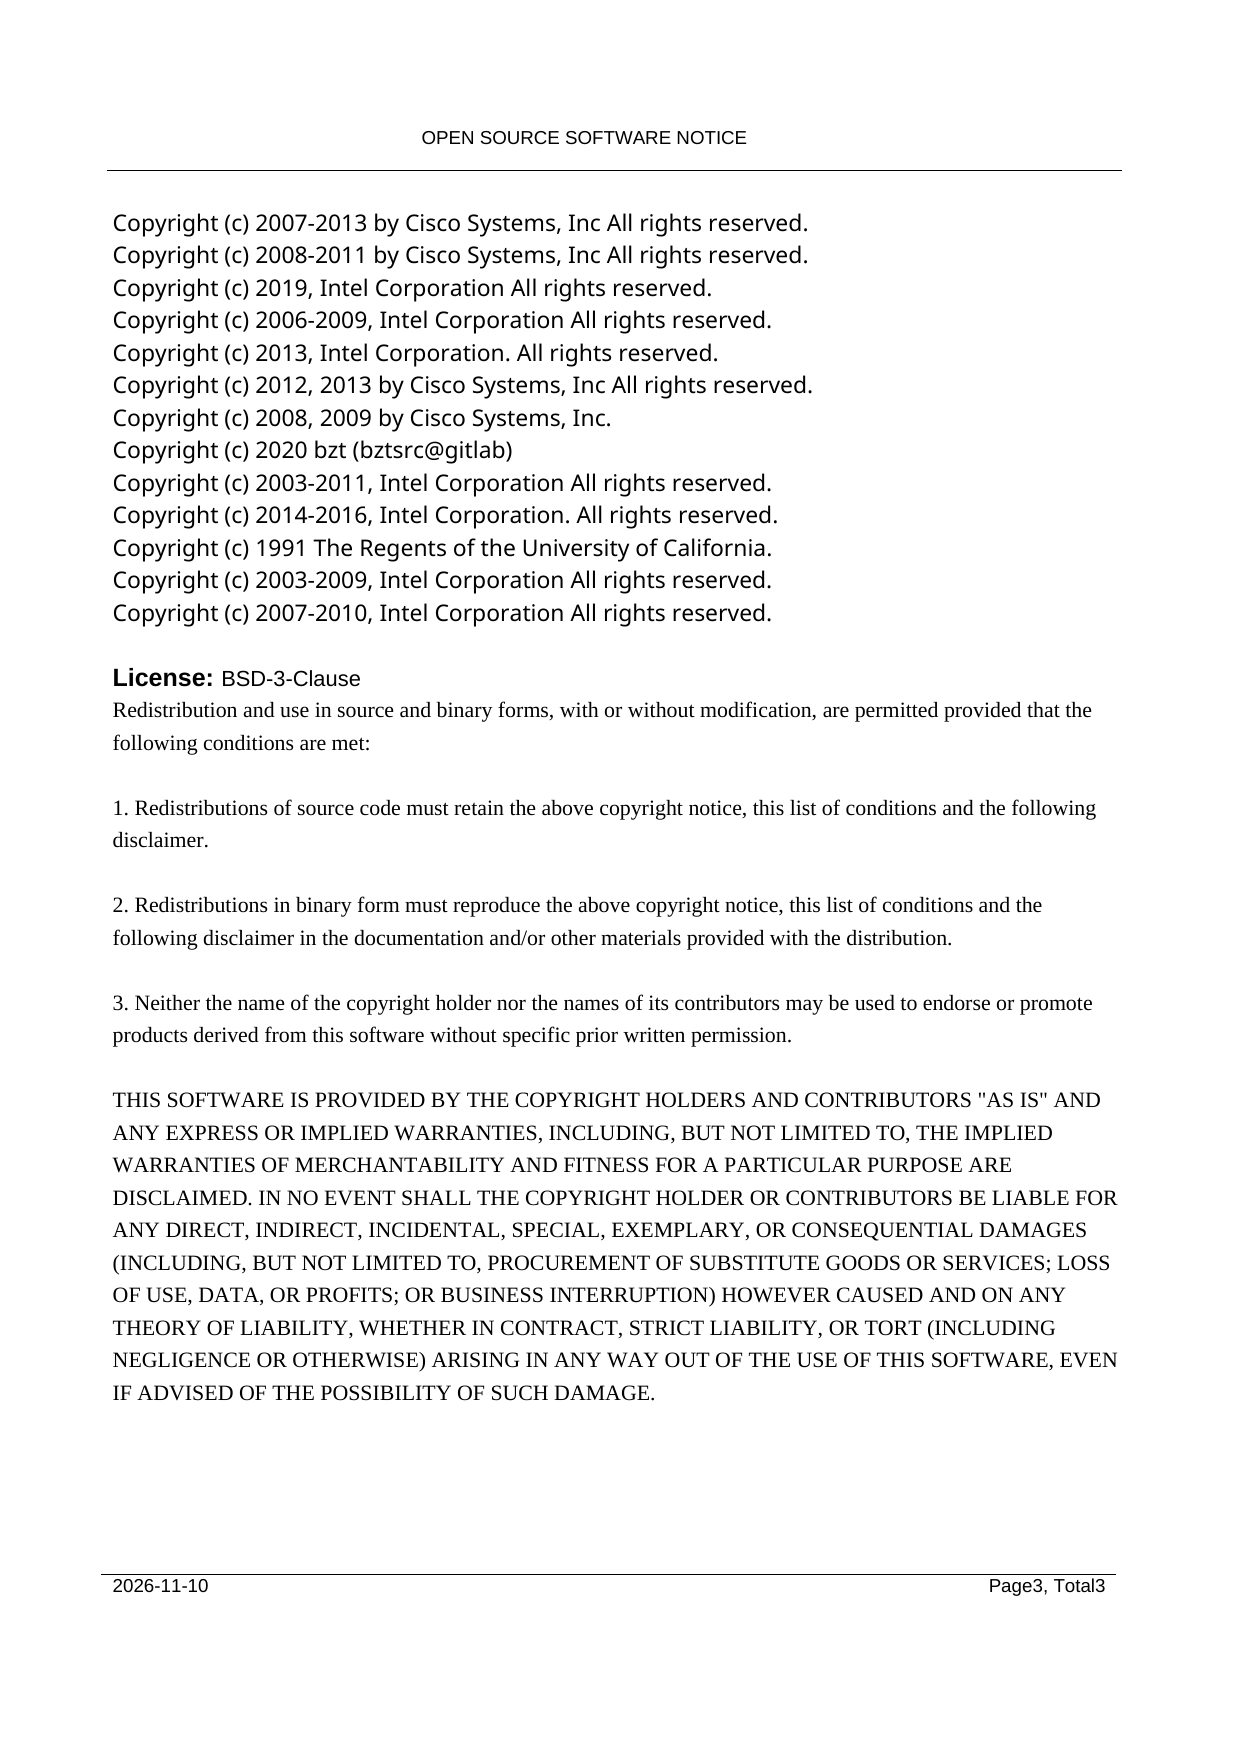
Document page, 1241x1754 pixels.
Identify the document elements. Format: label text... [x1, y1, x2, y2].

text License: BSD-3-Clause [112, 661, 1128, 694]
text Redistribution and use in source and binary forms, with or without modification, are permitted provided that the following conditions are met: 1. Redistributions of source code must retain the above copyright notice, this list of conditions and the following disclaimer. 2. Redistributions in binary form must reproduce the above copyright notice, this list of conditions and the following disclaimer in the documentation and/or other materials provided with the distribution. 3. Neither the name of the copyright holder nor the names of its contributors may be used to endorse or promote products derived from this software without specific prior written permission. THIS SOFTWARE IS PROVIDED BY THE COPYRIGHT HOLDERS AND CONTRIBUTORS "AS IS" AND ANY EXPRESS OR IMPLIED WARRANTIES, INCLUDING, BUT NOT LIMITED TO, THE IMPLIED WARRANTIES OF MERCHANTABILITY AND FITNESS FOR A PARTICULAR PURPOSE ARE DISCLAIMED. IN NO EVENT SHALL THE COPYRIGHT HOLDER OR CONTRIBUTORS BE LIABLE FOR ANY DIRECT, INDIRECT, INCIDENTAL, SPECIAL, EXEMPLARY, OR CONSEQUENTIAL DAMAGES (INCLUDING, BUT NOT LIMITED TO, PROCUREMENT OF SUBSTITUTE GOODS OR SERVICES; LOSS OF USE, DATA, OR PROFITS; OR BUSINESS INTERRUPTION) HOWEVER CAUSED AND ON ANY THEORY OF LIABILITY, WHETHER IN CONTRACT, STRICT LIABILITY, OR TORT (INCLUDING NEGLIGENCE OR OTHERWISE) ARISING IN ANY WAY OUT OF THE USE OF THIS SOFTWARE, EVEN IF ADVISED OF THE POSSIBILITY OF SUCH DAMAGE. [112, 694, 1128, 1441]
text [112, 206, 1128, 661]
